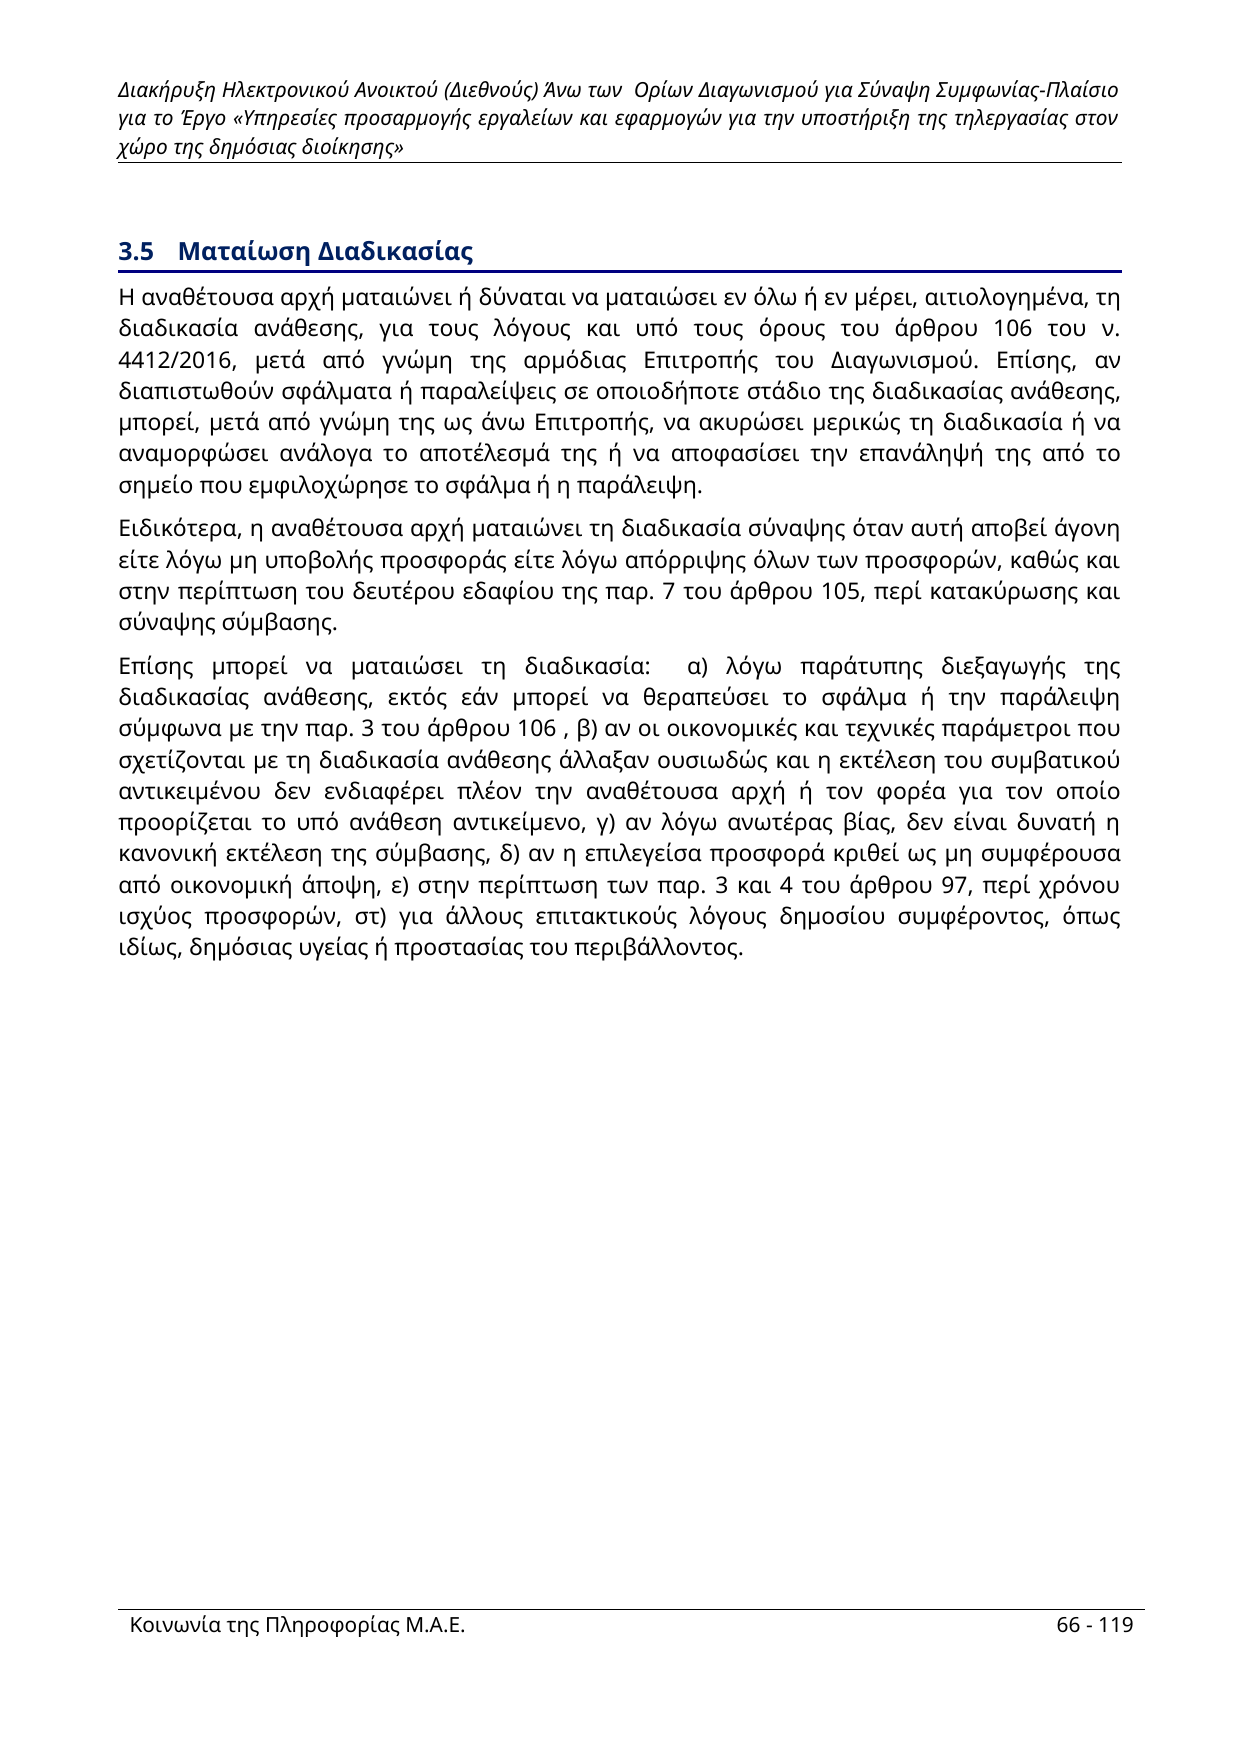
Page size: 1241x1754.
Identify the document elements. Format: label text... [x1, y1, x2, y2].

text Επίσης μπορεί να ματαιώσει τη διαδικασία: α) λόγω παράτυπης διεξαγωγής της διαδικασίας ανάθεσης, εκτός εάν μπορεί να θεραπεύσει το σφάλμα ή την παράλειψη σύμφωνα με την παρ. 3 του άρθρου 106 , β) αν οι οικονομικές και τεχνικές παράμετροι που σχετίζονται με τη διαδικασία ανάθεσης άλλαξαν ουσιωδώς και η εκτέλεση του συμβατικού αντικειμένου δεν ενδιαφέρει πλέον την αναθέτουσα αρχή ή τον φορέα για τον οποίο προορίζεται το υπό ανάθεση αντικείμενο, γ) αν λόγω ανωτέρας βίας, δεν είναι δυνατή η κανονική εκτέλεση της σύμβασης, δ) αν η επιλεγείσα προσφορά κριθεί ως μη συμφέρουσα από οικονομική άποψη, ε) στην περίπτωση των παρ. 3 και 4 του άρθρου 97, περί χρόνου ισχύος προσφορών, στ) για άλλους επιτακτικούς λόγους δημοσίου συμφέροντος, όπως ιδίως, δημόσιας υγείας ή προστασίας του περιβάλλοντος. [118, 650, 1122, 962]
subtitle Ματαίωση Διαδικασίας [118, 233, 1122, 270]
text Ειδικότερα, η αναθέτουσα αρχή ματαιώνει τη διαδικασία σύναψης όταν αυτή αποβεί άγονη είτε λόγω μη υποβολής προσφοράς είτε λόγω απόρριψης όλων των προσφορών, καθώς και στην περίπτωση του δευτέρου εδαφίου της παρ. 7 του άρθρου 105, περί κατακύρωσης και σύναψης σύμβασης. [118, 512, 1122, 637]
text Η αναθέτουσα αρχή ματαιώνει ή δύναται να ματαιώσει εν όλω ή εν μέρει, αιτιολογημένα, τη διαδικασία ανάθεσης, για τους λόγους και υπό τους όρους του άρθρου 106 του ν. 4412/2016, μετά από γνώμη της αρμόδιας Επιτροπής του Διαγωνισμού. Επίσης, αν διαπιστωθούν σφάλματα ή παραλείψεις σε οποιοδήποτε στάδιο της διαδικασίας ανάθεσης, μπορεί, μετά από γνώμη της ως άνω Επιτροπής, να ακυρώσει μερικώς τη διαδικασία ή να αναμορφώσει ανάλογα το αποτέλεσμά της ή να αποφασίσει την επανάληψή της από το σημείο που εμφιλοχώρησε το σφάλμα ή η παράλειψη. [118, 281, 1122, 500]
